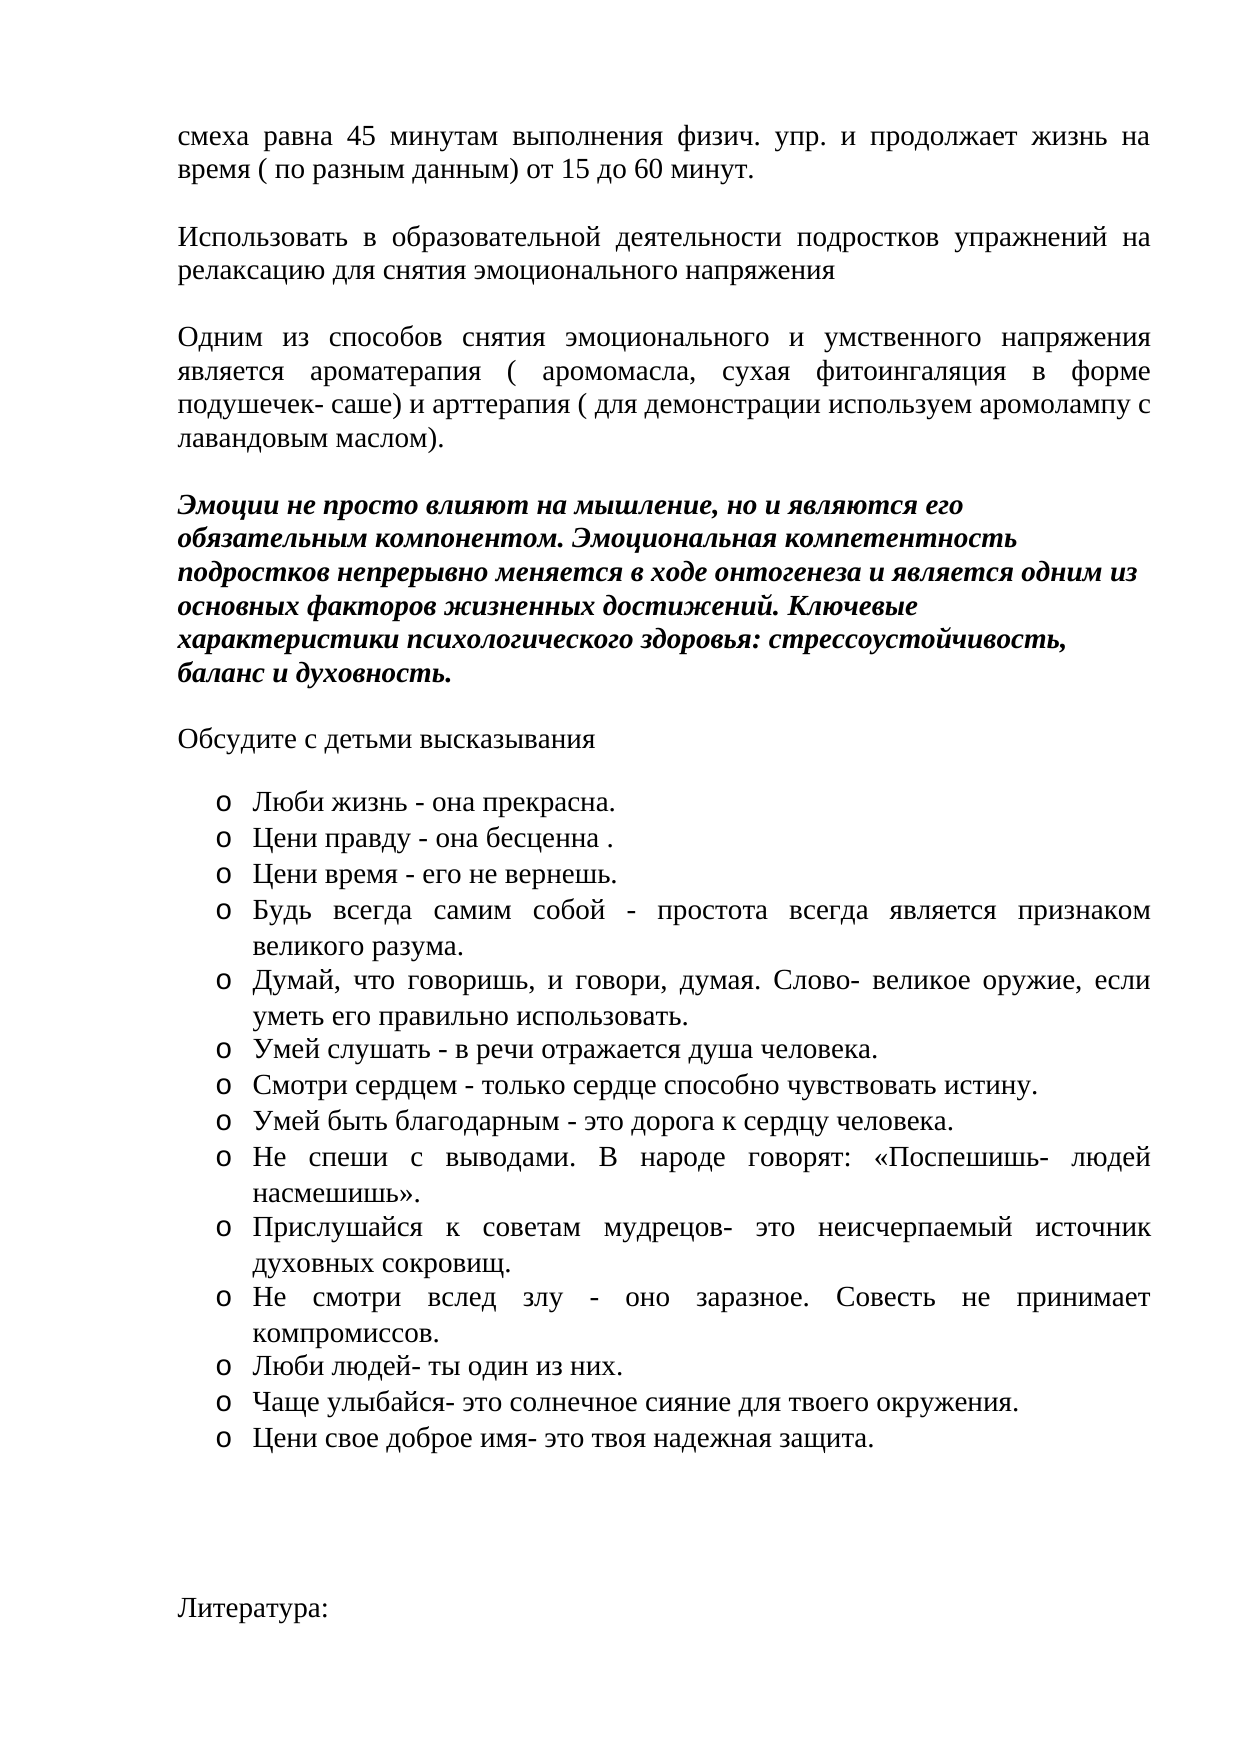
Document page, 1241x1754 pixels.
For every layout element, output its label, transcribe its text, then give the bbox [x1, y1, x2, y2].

text Одним из способов снятия эмоционального и умственного напряжения является ароматерапия ( аромомасла, сухая фитоингаляция в форме подушечек- саше) и арттерапия ( для демонстрации используем аромолампу с лавандовым маслом). [177, 319, 1152, 453]
text Эмоции не просто влияют на мышление, но и являются его обязательным компонентом. Эмоциональная компетентность подростков непрерывно меняется в ходе онтогенеза и является одним из основных факторов жизненных достижений. Ключевые характеристики психологического здоровья: стрессоустойчивость, баланс и духовность. [177, 487, 1152, 688]
list Не смотри вслед злу - оно заразное. Совесть не принимает компромиссов. [215, 1279, 1152, 1348]
text Использовать в образовательной деятельности подростков упражнений на релаксацию для снятия эмоционального напряжения [177, 219, 1152, 286]
list Люби жизнь - она прекрасна. [215, 784, 1152, 820]
list Люби людей- ты один из них. [215, 1348, 1152, 1384]
list Умей слушать - в речи отражается душа человека. [215, 1031, 1152, 1067]
list Не спеши с выводами. В народе говорят: «Поспешишь- людей насмешишь». [215, 1139, 1152, 1209]
list Цени свое доброе имя- это твоя надежная защита. [215, 1420, 1152, 1456]
list Смотри сердцем - только сердце способно чувствовать истину. [215, 1067, 1152, 1103]
list Прислушайся к советам мудрецов- это неисчерпаемый источник духовных сокровищ. [215, 1209, 1152, 1279]
list Думай, что говоришь, и говори, думая. Слово- великое оружие, если уметь его правильно использовать. [215, 962, 1152, 1031]
text Обсудите с детьми высказывания [177, 717, 1152, 755]
list Цени правду - она бесценна . [215, 820, 1152, 856]
list Чаще улыбайся- это солнечное сияние для твоего окружения. [215, 1384, 1152, 1420]
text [177, 118, 1152, 185]
text Литература: [177, 1591, 1152, 1624]
list Будь всегда самим собой - простота всегда является признаком великого разума. [215, 892, 1152, 962]
list Цени время - его не вернешь. [215, 856, 1152, 892]
list Умей быть благодарным - это дорога к сердцу человека. [215, 1103, 1152, 1139]
